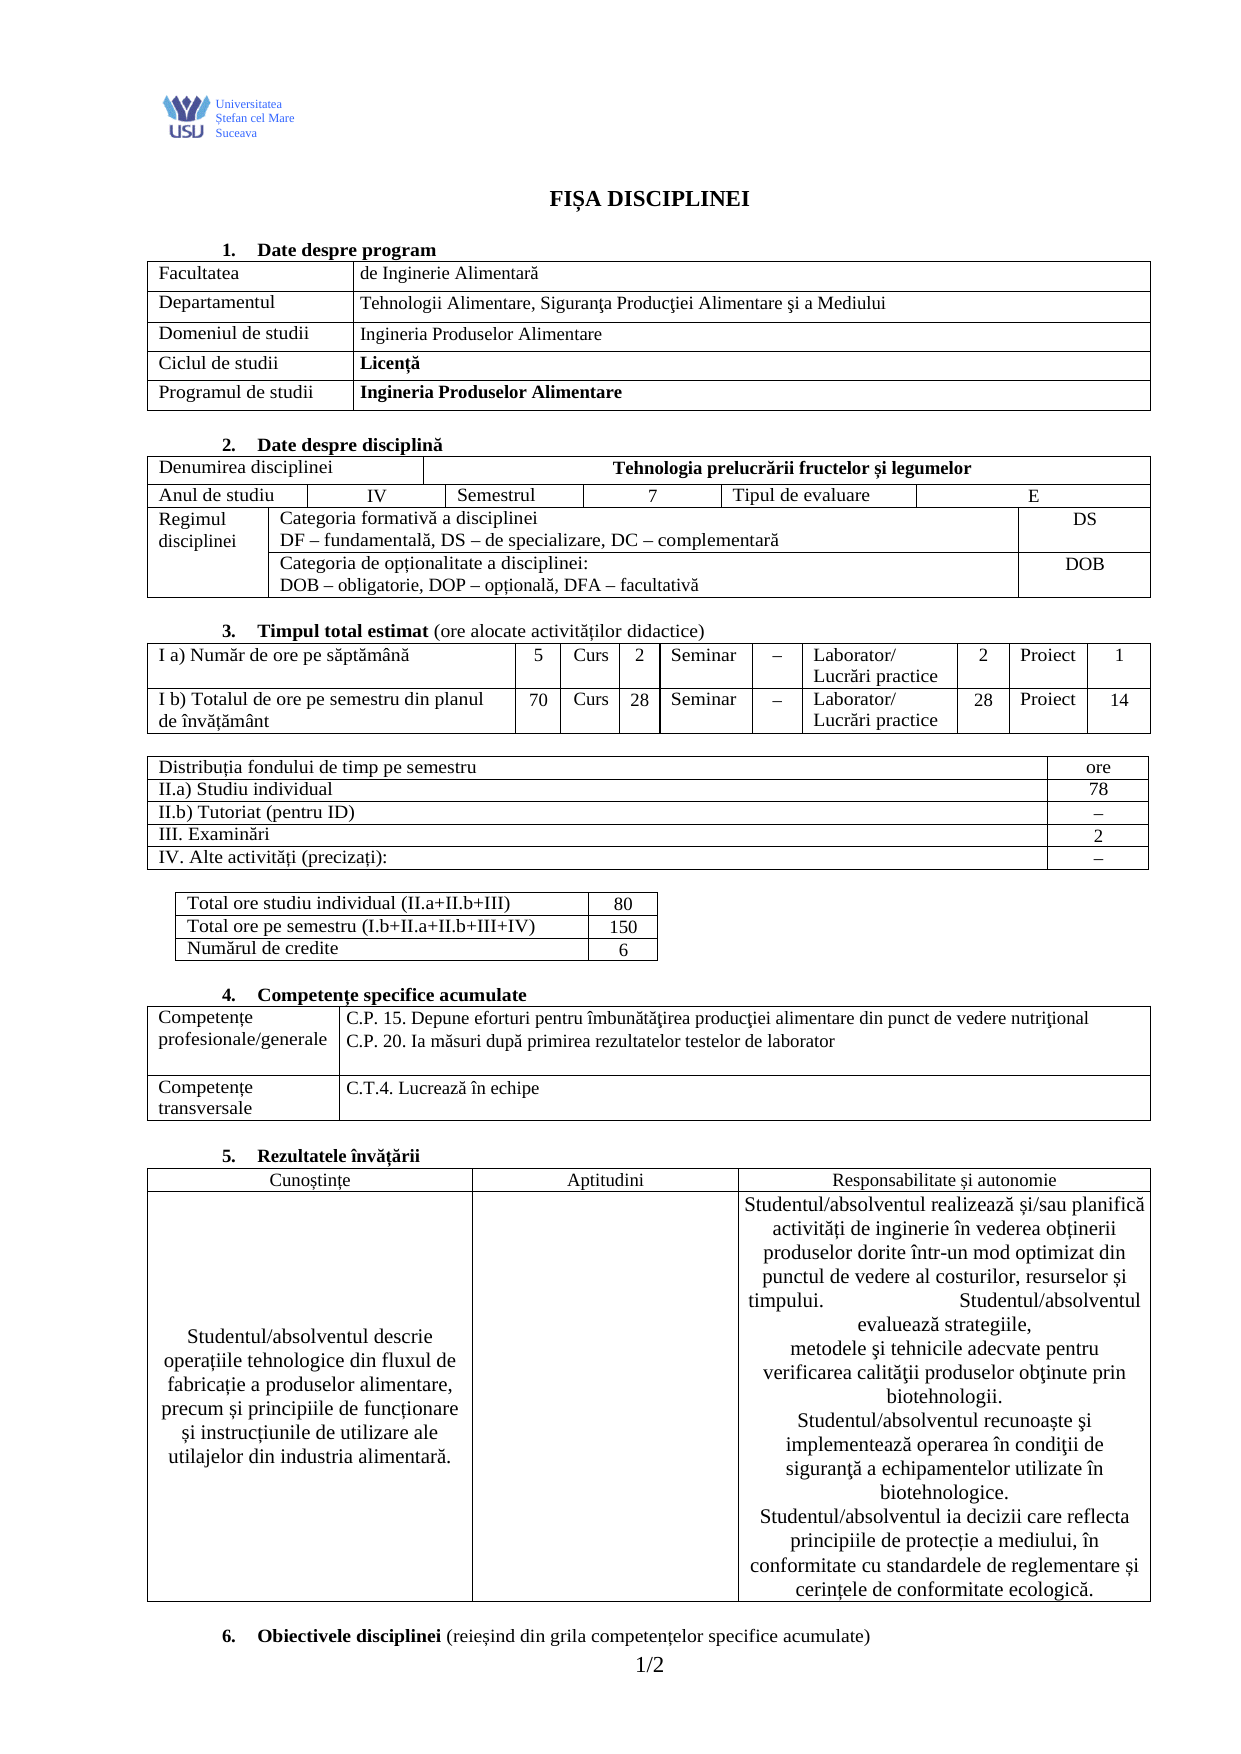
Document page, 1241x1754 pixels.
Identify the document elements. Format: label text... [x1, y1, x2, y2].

list Date despre disciplină [222, 434, 1152, 456]
table_header Cunoștințe [148, 1169, 472, 1191]
table_cell [473, 1192, 738, 1601]
table_header Curs [561, 644, 619, 688]
table_cell Regimul disciplinei [148, 508, 268, 597]
table_cell 70 [516, 689, 560, 732]
table_cell III. Examinări [148, 825, 1047, 846]
table_cell Studentul/absolventul realizează și/sau planifică activități de inginerie în vederea obținerii produselor dorite într-un mod optimizat din punctul de vedere al costurilor, resurselor și timpului. Studentul/absolventul evaluează strategiile, metodele şi tehnicile adecvate pentru verificarea calităţii produselor obţinute prin biotehnologii. Studentul/absolventul recunoaște şi implementează operarea în condiţii de siguranţă a echipamentelor utilizate în biotehnologice. Studentul/absolventul ia decizii care reflecta principiile de protecție a mediului, în conformitate cu standardele de reglementare și cerințele de conformitate ecologică. [739, 1192, 1150, 1601]
table_cell C.T.4. Lucrează în echipe [340, 1076, 1150, 1120]
list Timpul total estimat (ore alocate activităților didactice) [222, 620, 1152, 642]
table_cell Seminar [661, 689, 752, 732]
table_cell Semestrul [446, 485, 583, 507]
table_cell Tipul de evaluare [722, 485, 916, 507]
table_cell Tehnologii Alimentare, Siguranţa Producţiei Alimentare şi a Mediului [354, 292, 1150, 322]
table_cell 150 [589, 916, 657, 937]
table_header Denumirea disciplinei [148, 457, 423, 484]
list Obiectivele disciplinei (reieșind din grila competențelor specifice acumulate) [222, 1624, 1152, 1646]
table_cell 28 [620, 689, 659, 732]
table_header Facultatea [148, 262, 353, 291]
table_header 2 [620, 644, 659, 688]
table_cell – [753, 689, 802, 732]
table_cell 28 [958, 689, 1009, 732]
table_cell Anul de studiu [148, 485, 307, 507]
table_cell 78 [1048, 780, 1148, 801]
table_header Seminar [661, 644, 752, 688]
text FIȘA DISCIPLINEI [274, 185, 1025, 211]
table_header Competențe profesionale/generale [148, 1007, 339, 1075]
table_cell – [1048, 802, 1148, 823]
table_cell DS [1019, 508, 1150, 552]
table_cell Numărul de credite [176, 939, 588, 960]
table_header Tehnologia prelucrării fructelor și legumelor [424, 457, 1150, 484]
table_header – [753, 644, 802, 688]
table_header Proiect [1010, 644, 1087, 688]
table_header de Inginerie Alimentară [354, 262, 1150, 291]
table_cell II.b) Tutoriat (pentru ID) [148, 802, 1047, 823]
list Competențe specifice acumulate [222, 983, 1152, 1005]
table_cell Competențe transversale [148, 1076, 339, 1120]
table_cell 14 [1088, 689, 1150, 732]
table_header C.P. 15. Depune eforturi pentru îmbunătăţirea producţiei alimentare din punct de vedere nutriţional C.P. 20. Ia măsuri după primirea rezultatelor testelor de laborator [340, 1007, 1150, 1075]
table_cell 7 [584, 485, 721, 507]
list Date despre program [222, 239, 1152, 261]
table_cell IV. Alte activități (precizați): [148, 847, 1047, 869]
table_cell IV [308, 485, 445, 507]
table_header Responsabilitate și autonomie [739, 1169, 1150, 1191]
table_cell DOB [1019, 553, 1150, 597]
table_cell Ciclul de studii [148, 352, 353, 380]
table_cell Ingineria Produselor Alimentare [354, 323, 1150, 351]
list Rezultatele învățării [222, 1145, 1152, 1167]
table_cell Licență [354, 352, 1150, 380]
table_cell Total ore pe semestru (I.b+II.a+II.b+III+IV) [176, 916, 588, 937]
table_header I a) Număr de ore pe săptămână [148, 644, 515, 688]
table_cell Studentul/absolventul descrie operațiile tehnologice din fluxul de fabricație a produselor alimentare, precum și principiile de funcționare și instrucțiunile de utilizare ale utilajelor din industria alimentară. [148, 1192, 472, 1601]
table_cell II.a) Studiu individual [148, 780, 1047, 801]
table_header 80 [589, 893, 657, 915]
table_cell Curs [561, 689, 619, 732]
table_cell Ingineria Produselor Alimentare [354, 381, 1150, 410]
table_header Aptitudini [473, 1169, 738, 1191]
table_cell – [1048, 847, 1148, 869]
table_header Laborator/ Lucrări practice [803, 644, 957, 688]
table_cell E [917, 485, 1150, 507]
table_header Distribuția fondului de timp pe semestru [148, 757, 1047, 778]
table_header ore [1048, 757, 1148, 778]
table_cell 2 [1048, 825, 1148, 846]
table_cell I b) Totalul de ore pe semestru din planul de învățământ [148, 689, 515, 732]
table_cell 6 [589, 939, 657, 960]
table_cell Departamentul [148, 292, 353, 322]
table_cell Laborator/ Lucrări practice [803, 689, 957, 732]
table_cell Domeniul de studii [148, 323, 353, 351]
table_cell Categoria formativă a disciplinei DF – fundamentală, DS – de specializare, DC – complementară [269, 508, 1018, 552]
picture [159, 87, 213, 142]
table_header Total ore studiu individual (II.a+II.b+III) [176, 893, 588, 915]
table_cell Programul de studii [148, 381, 353, 410]
table_header 1 [1088, 644, 1150, 688]
table_header 5 [516, 644, 560, 688]
table_header 2 [958, 644, 1009, 688]
table_cell Proiect [1010, 689, 1087, 732]
table_cell Categoria de opționalitate a disciplinei: DOB – obligatorie, DOP – opțională, DFA – facultativă [269, 553, 1018, 597]
